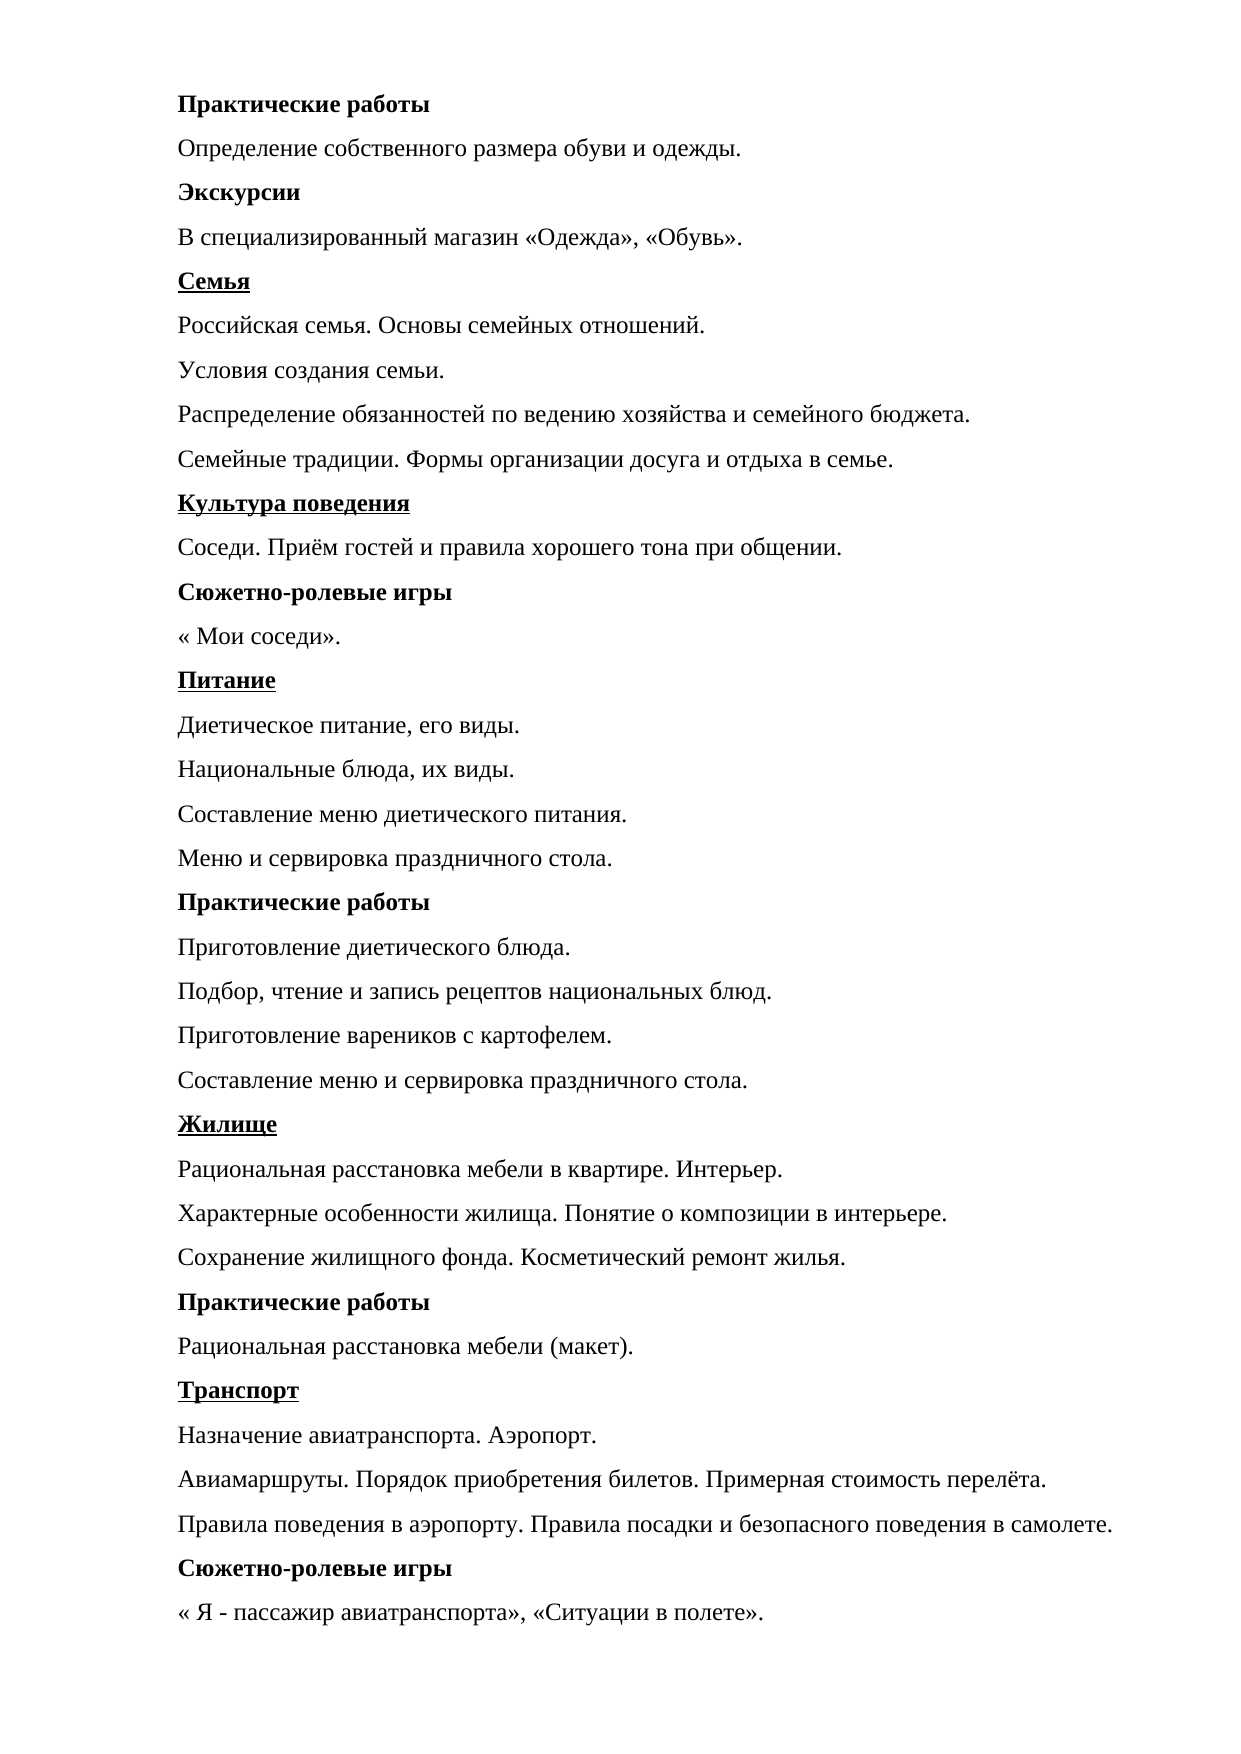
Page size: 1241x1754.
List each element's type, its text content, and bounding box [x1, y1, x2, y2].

text Соседи. Приём гостей и правила хорошего тона при общении. [177, 532, 1152, 561]
text Экскурсии [177, 177, 1152, 206]
text Определение собственного размера обуви и одежды. [177, 133, 1152, 162]
text Характерные особенности жилища. Понятие о композиции в интерьере. [177, 1198, 1152, 1227]
text « Я - пассажир авиатранспорта», «Ситуации в полете». [177, 1597, 1152, 1626]
text Питание [177, 666, 1152, 694]
text Семья [177, 266, 1152, 295]
text Условия создания семьи. [177, 355, 1152, 384]
text Рациональная расстановка мебели в квартире. Интерьер. [177, 1154, 1152, 1182]
text Сохранение жилищного фонда. Косметический ремонт жилья. [177, 1242, 1152, 1271]
text Российская семья. Основы семейных отношений. [177, 311, 1152, 339]
text Приготовление диетического блюда. [177, 932, 1152, 961]
text Сюжетно-ролевые игры [177, 1553, 1152, 1582]
text Составление меню диетического питания. [177, 799, 1152, 827]
text Составление меню и сервировка праздничного стола. [177, 1065, 1152, 1094]
text Жилище [177, 1109, 1152, 1138]
text Диетическое питание, его виды. [177, 710, 1152, 739]
text Практические работы [177, 887, 1152, 916]
text Практические работы [177, 89, 1152, 117]
text Рациональная расстановка мебели (макет). [177, 1331, 1152, 1360]
text Подбор, чтение и запись рецептов национальных блюд. [177, 976, 1152, 1005]
text Правила поведения в аэропорту. Правила посадки и безопасного поведения в самолете. [177, 1509, 1152, 1537]
text Назначение авиатранспорта. Аэропорт. [177, 1420, 1152, 1449]
text Приготовление вареников с картофелем. [177, 1021, 1152, 1049]
text Транспорт [177, 1376, 1152, 1404]
text Сюжетно-ролевые игры [177, 577, 1152, 606]
text Меню и сервировка праздничного стола. [177, 843, 1152, 872]
text « Мои соседи». [177, 621, 1152, 650]
text В специализированный магазин «Одежда», «Обувь». [177, 222, 1152, 251]
text Семейные традиции. Формы организации досуга и отдыха в семье. [177, 444, 1152, 472]
text Практические работы [177, 1287, 1152, 1316]
text Авиамаршруты. Порядок приобретения билетов. Примерная стоимость перелёта. [177, 1464, 1152, 1493]
text Национальные блюда, их виды. [177, 754, 1152, 783]
text Культура поведения [177, 488, 1152, 517]
text Распределение обязанностей по ведению хозяйства и семейного бюджета. [177, 399, 1152, 428]
